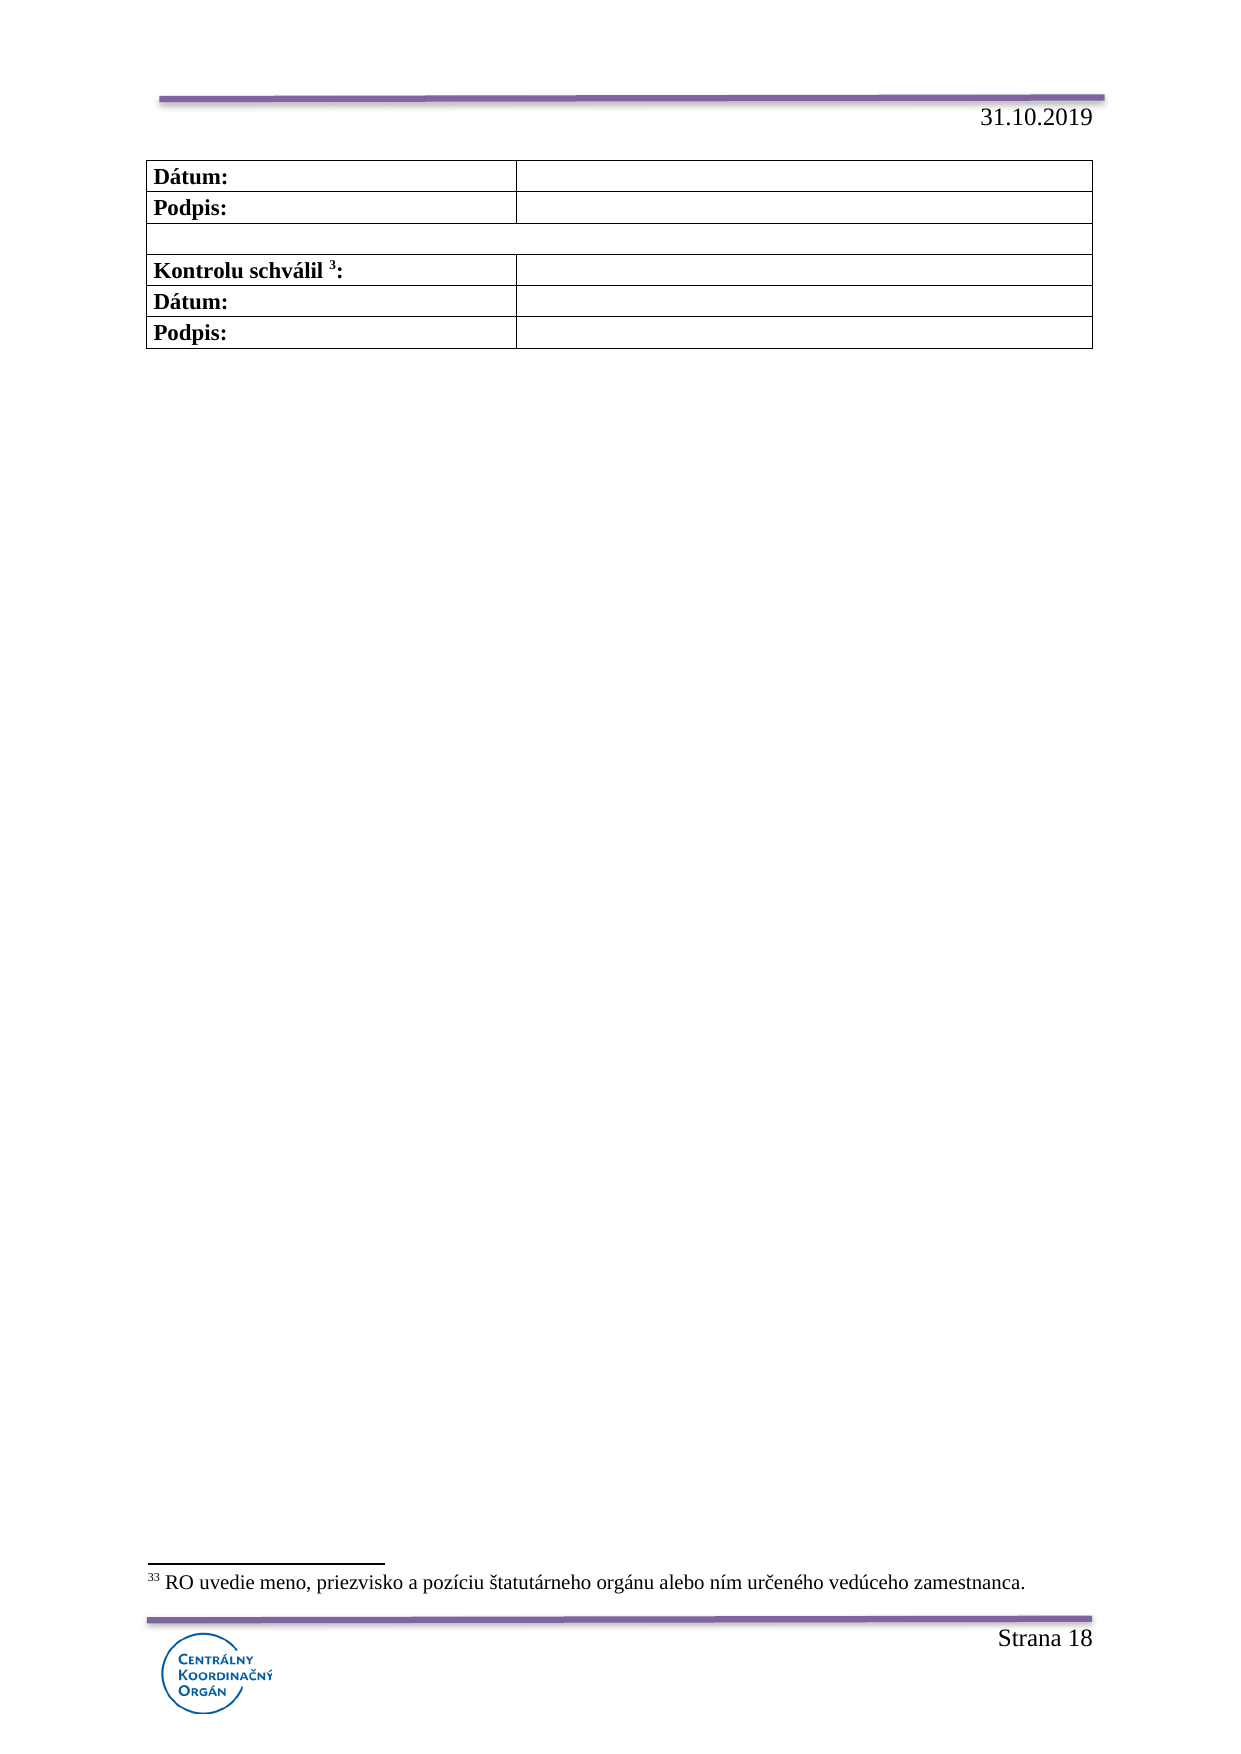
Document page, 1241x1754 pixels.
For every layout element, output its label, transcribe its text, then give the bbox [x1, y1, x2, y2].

table_cell [517, 161, 1092, 191]
table_cell [517, 255, 1092, 285]
table_cell Kontrolu schválil 3: [147, 255, 516, 285]
table_cell [517, 286, 1092, 316]
table_cell [517, 192, 1092, 222]
table_cell [147, 224, 1092, 254]
table_cell Dátum: [147, 286, 516, 316]
picture [159, 1631, 272, 1713]
table_cell [517, 317, 1092, 347]
table_cell Podpis: [147, 317, 516, 347]
table_cell Dátum: [147, 161, 516, 191]
table_cell Podpis: [147, 192, 516, 222]
